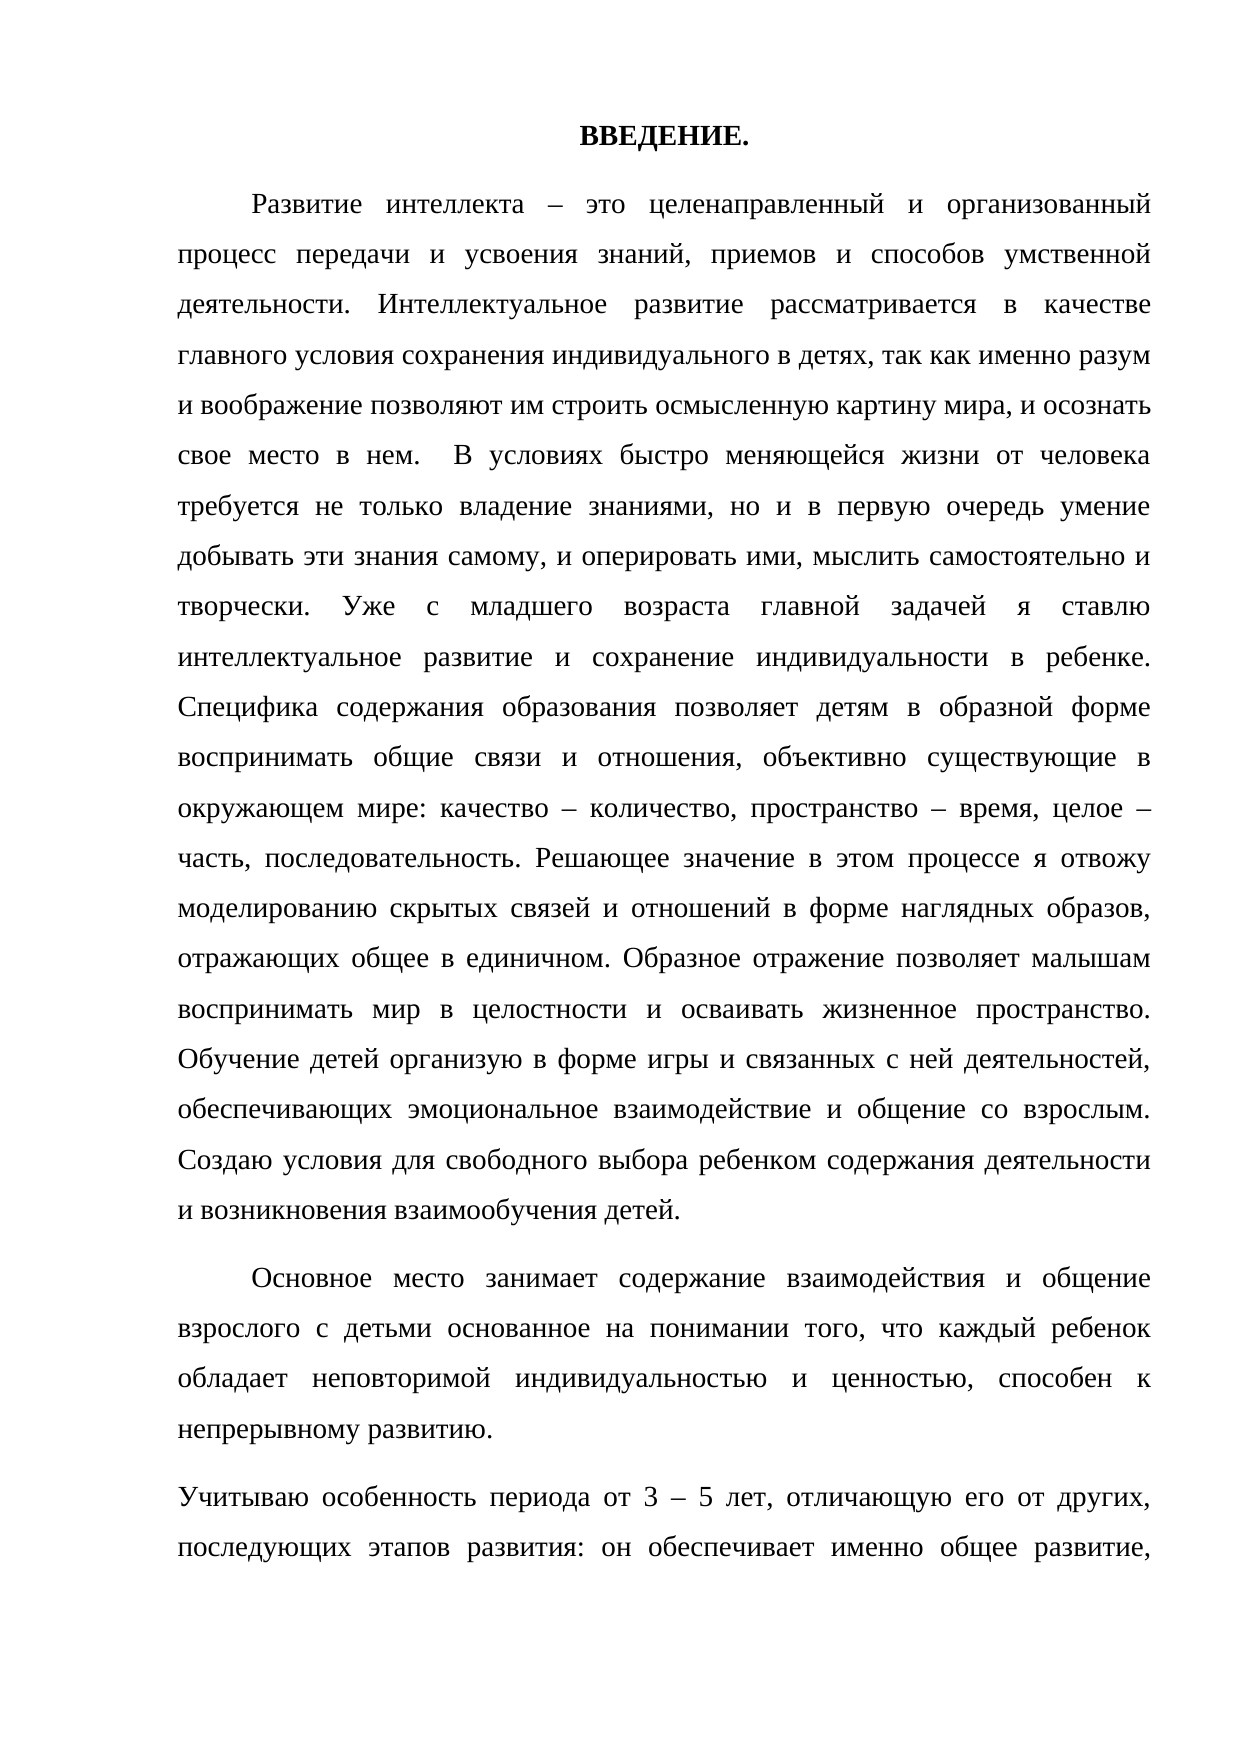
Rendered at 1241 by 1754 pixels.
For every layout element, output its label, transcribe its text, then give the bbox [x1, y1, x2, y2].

text ВВЕДЕНИЕ. [177, 118, 1152, 152]
text Основное место занимает содержание взаимодействия и общение взрослого с детьми основанное на понимании того, что каждый ребенок обладает неповторимой индивидуальностью и ценностью, способен к непрерывному развитию. [177, 1260, 1152, 1444]
text Развитие интеллекта – это целенаправленный и организованный процесс передачи и усвоения знаний, приемов и способов умственной деятельности. Интеллектуальное развитие рассматривается в качестве главного условия сохранения индивидуального в детях, так как именно разум и воображение позволяют им строить осмысленную картину мира, и осознать свое место в нем. В условиях быстро меняющейся жизни от человека требуется не только владение знаниями, но и в первую очередь умение добывать эти знания самому, и оперировать ими, мыслить самостоятельно и творчески. Уже с младшего возраста главной задачей я ставлю интеллектуальное развитие и сохранение индивидуальности в ребенке. Специфика содержания образования позволяет детям в образной форме воспринимать общие связи и отношения, объективно существующие в окружающем мире: качество – количество, пространство – время, целое – часть, последовательность. Решающее значение в этом процессе я отвожу моделированию скрытых связей и отношений в форме наглядных образов, отражающих общее в единичном. Образное отражение позволяет малышам воспринимать мир в целостности и осваивать жизненное пространство. Обучение детей организую в форме игры и связанных с ней деятельностей, обеспечивающих эмоциональное взаимодействие и общение со взрослым. Создаю условия для свободного выбора ребенком содержания деятельности и возникновения взаимообучения детей. [177, 186, 1152, 1226]
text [177, 1479, 1152, 1563]
